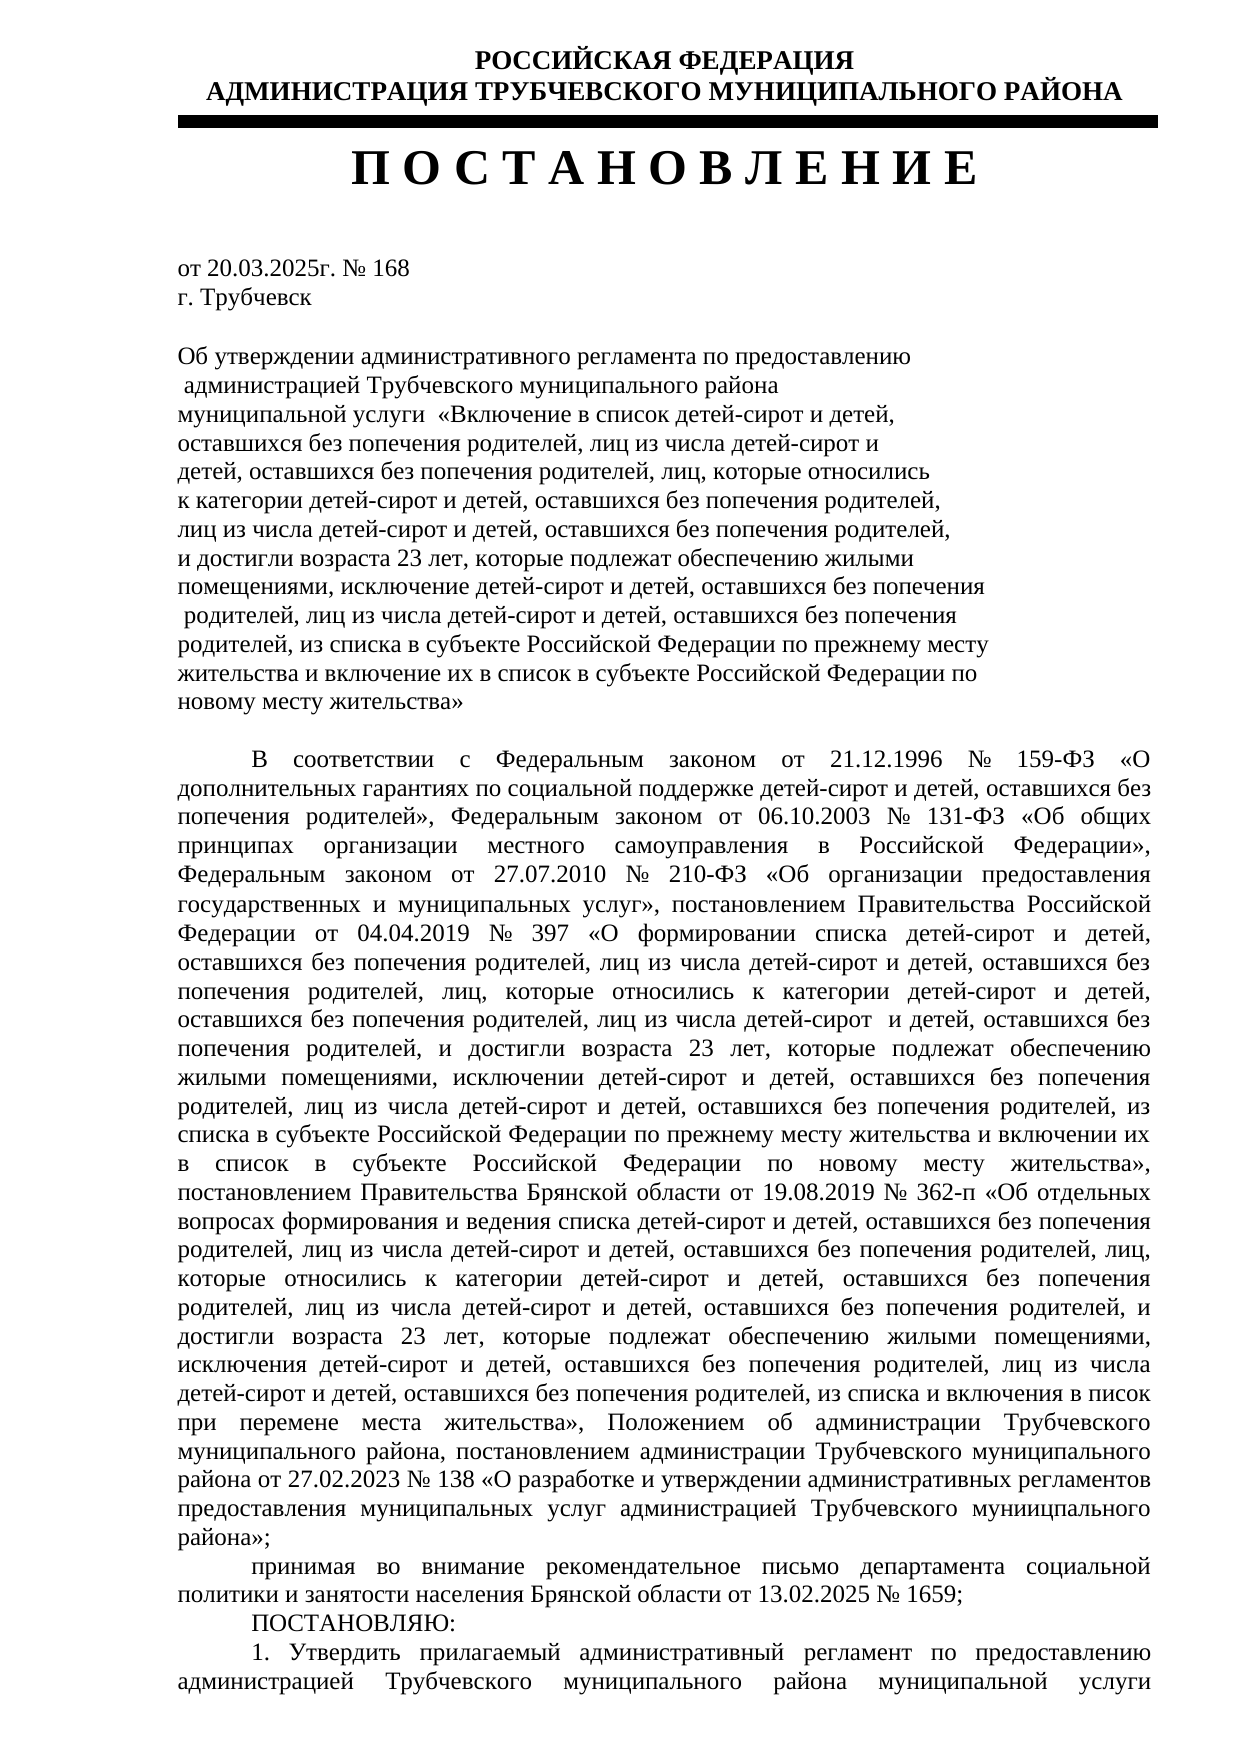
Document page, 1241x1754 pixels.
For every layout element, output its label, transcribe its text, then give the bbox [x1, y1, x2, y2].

text В соответствии с Федеральным законом от 21.12.1996 № 159-ФЗ «О дополнительных гарантиях по социальной поддержке детей-сирот и детей, оставшихся без попечения родителей», Федеральным законом от 06.10.2003 № 131-ФЗ «Об общих принципах организации местного самоуправления в Российской Федерации», Федеральным законом от 27.07.2010 № 210-ФЗ «Об организации предоставления государственных и муниципальных услуг», постановлением Правительства Российской Федерации от 04.04.2019 № 397 «О формировании списка детей-сирот и детей, оставшихся без попечения родителей, лиц из числа детей-сирот и детей, оставшихся без попечения родителей, лиц, которые относились к категории детей-сирот и детей, оставшихся без попечения родителей, лиц из числа детей-сирот и детей, оставшихся без попечения родителей, и достигли возраста 23 лет, которые подлежат обеспечению жилыми помещениями, исключении детей-сирот и детей, оставшихся без попечения родителей, лиц из числа детей-сирот и детей, оставшихся без попечения родителей, из списка в субъекте Российской Федерации по прежнему месту жительства и включении их в список в субъекте Российской Федерации по новому месту жительства», постановлением Правительства Брянской области от 19.08.2019 № 362-п «Об отдельных вопросах формирования и ведения списка детей-сирот и детей, оставшихся без попечения родителей, лиц из числа детей-сирот и детей, оставшихся без попечения родителей, лиц, которые относились к категории детей-сирот и детей, оставшихся без попечения родителей, лиц из числа детей-сирот и детей, оставшихся без попечения родителей, и достигли возраста 23 лет, которые подлежат обеспечению жилыми помещениями, исключения детей-сирот и детей, оставшихся без попечения родителей, лиц из числа детей-сирот и детей, оставшихся без попечения родителей, из списка и включения в писок при перемене места жительства», Положением об администрации Трубчевского муниципального района, постановлением администрации Трубчевского муниципального района от 27.02.2023 № 138 «О разработке и утверждении административных регламентов предоставления муниципальных услуг администрацией Трубчевского муниицпального района»; [177, 744, 1152, 1551]
title лиц из числа детей-сирот и детей, оставшихся без попечения родителей, [177, 514, 1152, 543]
text РОССИЙСКАЯ ФЕДЕРАЦИЯ [177, 44, 1152, 76]
title жительства и включение их в список в субъекте Российской Федерации по [177, 658, 1152, 686]
title помещениями, исключение детей-сирот и детей, оставшихся без попечения [177, 571, 1152, 600]
text от 20.03.2025г. № 168 [177, 253, 1152, 282]
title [177, 1637, 1152, 1694]
title Об утверждении административного регламента по предоставлению [177, 341, 1152, 370]
text принимая во внимание рекомендательное письмо департамента социальной политики и занятости населения Брянской области от 13.02.2025 № 1659; [177, 1551, 1152, 1608]
title и достигли возраста 23 лет, которые подлежат обеспечению жилыми [177, 543, 1152, 571]
title новому месту жительства» [177, 686, 1152, 715]
title к категории детей-сирот и детей, оставшихся без попечения родителей, [177, 485, 1152, 514]
title муниципальной услуги «Включение в список детей-сирот и детей, [177, 399, 1152, 428]
text г. Трубчевск [177, 282, 1152, 310]
title детей, оставшихся без попечения родителей, лиц, которые относились [177, 456, 1152, 485]
text П О С Т А Н О В Л Е Н И Е [177, 138, 1152, 195]
title оставшихся без попечения родителей, лиц из числа детей-сирот и [177, 428, 1152, 456]
title администрацией Трубчевского муниципального района [177, 370, 1152, 399]
title родителей, лиц из числа детей-сирот и детей, оставшихся без попечения [177, 600, 1152, 629]
text АДМИНИСТРАЦИЯ ТРУБЧЕВСКОГО МУНИЦИПАЛЬНОГО РАЙОНА [177, 76, 1152, 107]
title родителей, из списка в субъекте Российской Федерации по прежнему месту [177, 629, 1152, 658]
text ПОСТАНОВЛЯЮ: [177, 1608, 1152, 1637]
